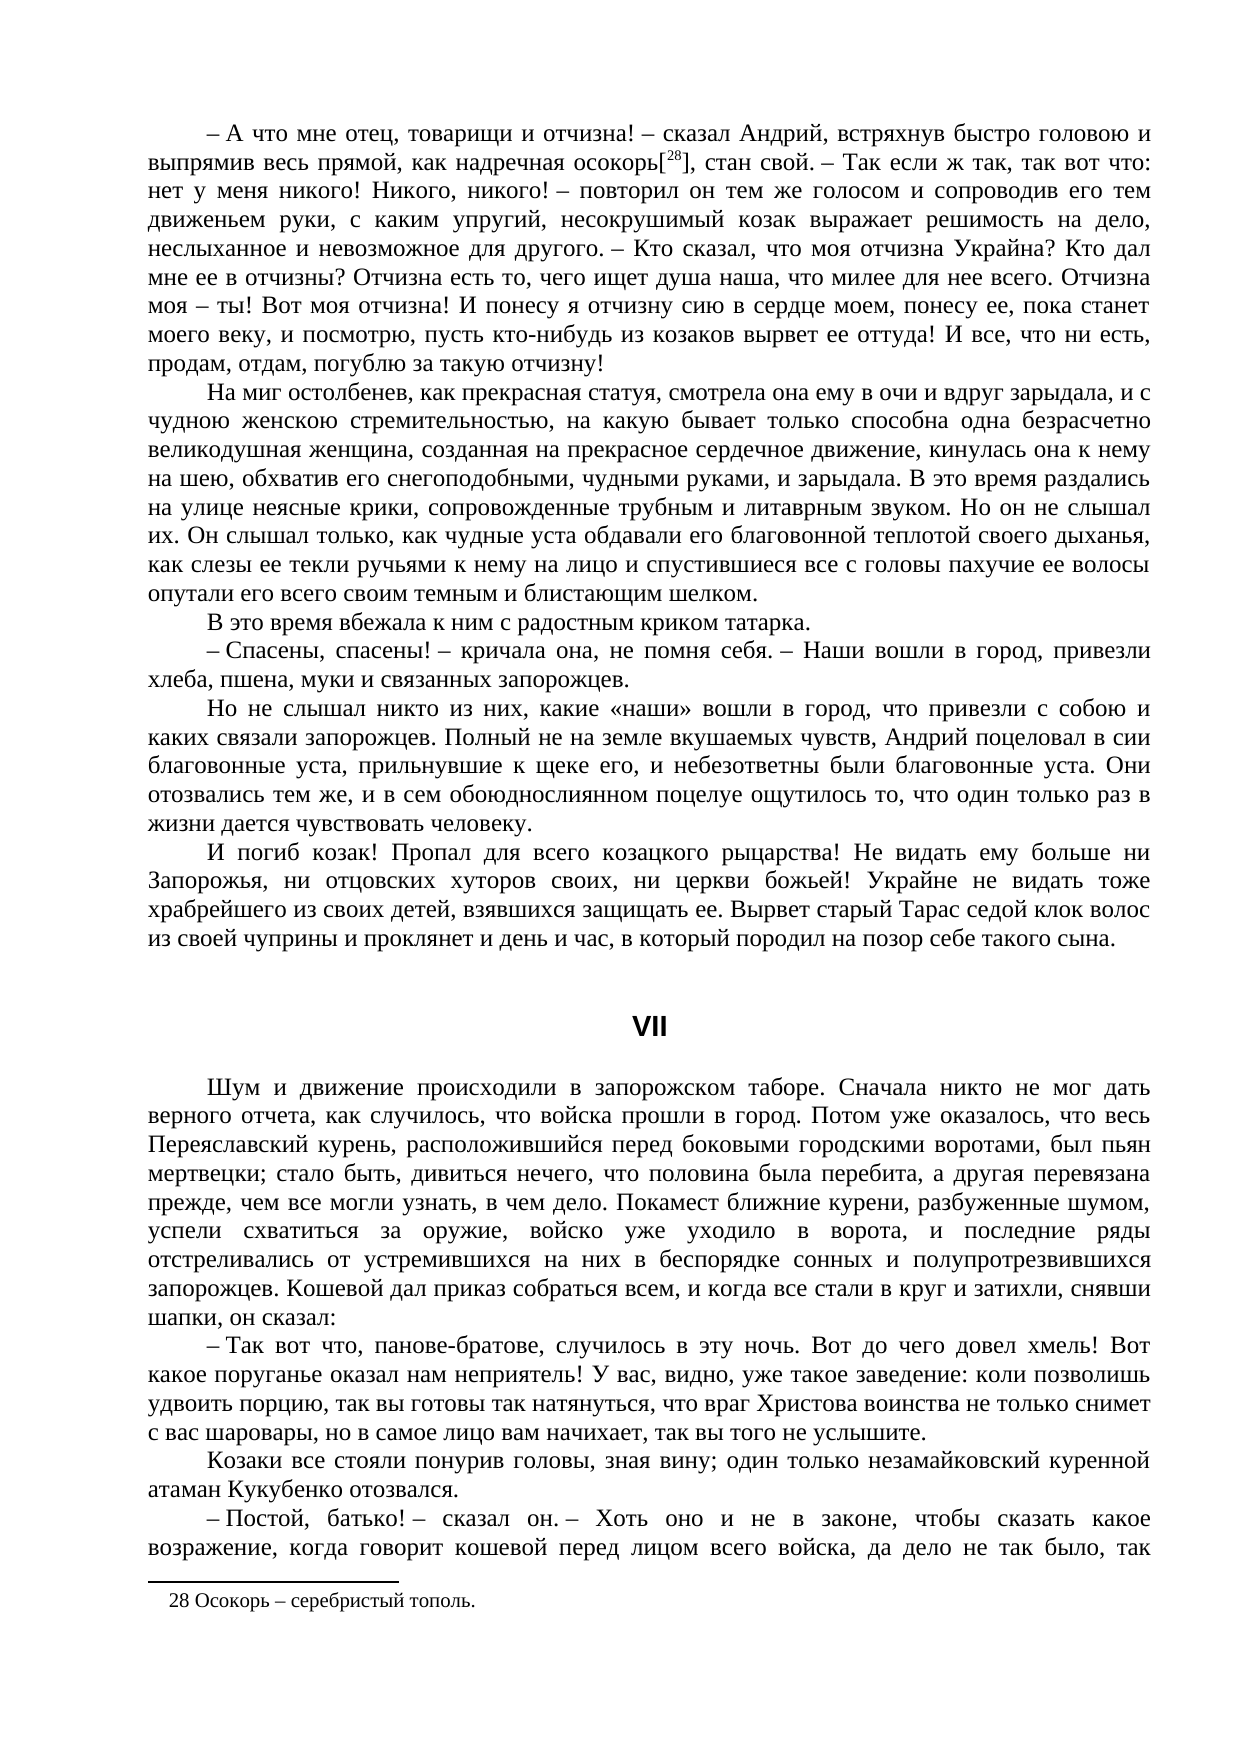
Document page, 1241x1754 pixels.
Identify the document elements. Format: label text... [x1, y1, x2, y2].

text – Так вот что, панове-братове, случилось в эту ночь. Вот до чего довел хмель! Вот какое поруганье оказал нам неприятель! У вас, видно, уже такое заведение: коли позволишь удвоить порцию, так вы готовы так натянуться, что враг Христова воинства не только снимет с вас шаровары, но в самое лицо вам начихает, так вы того не услышите. [148, 1330, 1152, 1445]
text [148, 1503, 1152, 1560]
text Но не слышал никто из них, какие «наши» вошли в город, что привезли с собою и каких связали запорожцев. Полный не на земле вкушаемых чувств, Андрий поцеловал в сии благовонные уста, прильнувшие к щеке его, и небезответны были благовонные уста. Они отозвались тем же, и в сем обоюднослиянном поцелуе ощутилось то, что один только раз в жизни дается чувствовать человеку. [148, 693, 1152, 837]
text – Спасены, спасены! – кричала она, не помня себя. – Наши вошли в город, привезли хлеба, пшена, муки и связанных запорожцев. [148, 636, 1152, 693]
text На миг остолбенев, как прекрасная статуя, смотрела она ему в очи и вдруг зарыдала, и с чудною женскою стремительностью, на какую бывает только способна одна безрасчетно великодушная женщина, созданная на прекрасное сердечное движение, кинулась она к нему на шею, обхватив его снегоподобными, чудными руками, и зарыдала. В это время раздались на улице неясные крики, сопровожденные трубным и литаврным звуком. Но он не слышал их. Он слышал только, как чудные уста обдавали его благовонной теплотой своего дыханья, как слезы ее текли ручьями к нему на лицо и спустившиеся все с головы пахучие ее волосы опутали его всего своим темным и блистающим шелком. [148, 377, 1152, 607]
text В это время вбежала к ним с радостным криком татарка. [148, 607, 1152, 636]
subtitle VII [148, 1009, 1152, 1043]
text И погиб козак! Пропал для всего козацкого рыцарства! Не видать ему больше ни Запорожья, ни отцовских хуторов своих, ни церкви божьей! Украйне не видать тоже храбрейшего из своих детей, взявшихся защищать ее. Вырвет старый Тарас седой клок волос из своей чуприны и проклянет и день и час, в который породил на позор себе такого сына. [148, 837, 1152, 952]
text – А что мне отец, товарищи и отчизна! – сказал Андрий, встряхнув быстро головою и выпрямив весь прямой, как надречная осокорь[], стан свой. – Так если ж так, так вот что: нет у меня никого! Никого, никого! – повторил он тем же голосом и сопроводив его тем движеньем руки, с каким упругий, несокрушимый козак выражает решимость на дело, неслыханное и невозможное для другого. – Кто сказал, что моя отчизна Украйна? Кто дал мне ее в отчизны? Отчизна есть то, чего ищет душа наша, что милее для нее всего. Отчизна моя – ты! Вот моя отчизна! И понесу я отчизну сию в сердце моем, понесу ее, пока станет моего веку, и посмотрю, пусть кто-нибудь из козаков вырвет ее оттуда! И все, что ни есть, продам, отдам, погублю за такую отчизну! [148, 118, 1152, 377]
text Шум и движение происходили в запорожском таборе. Сначала никто не мог дать верного отчета, как случилось, что войска прошли в город. Потом уже оказалось, что весь Переяславский курень, расположившийся перед боковыми городскими воротами, был пьян мертвецки; стало быть, дивиться нечего, что половина была перебита, а другая перевязана прежде, чем все могли узнать, в чем дело. Покамест ближние курени, разбуженные шумом, успели схватиться за оружие, войско уже уходило в ворота, и последние ряды отстреливались от устремившихся на них в беспорядке сонных и полупротрезвившихся запорожцев. Кошевой дал приказ собраться всем, и когда все стали в круг и затихли, снявши шапки, он сказал: [148, 1072, 1152, 1330]
text Козаки все стояли понурив головы, зная вину; один только незамайковский куренной атаман Кукубенко отозвался. [148, 1445, 1152, 1503]
